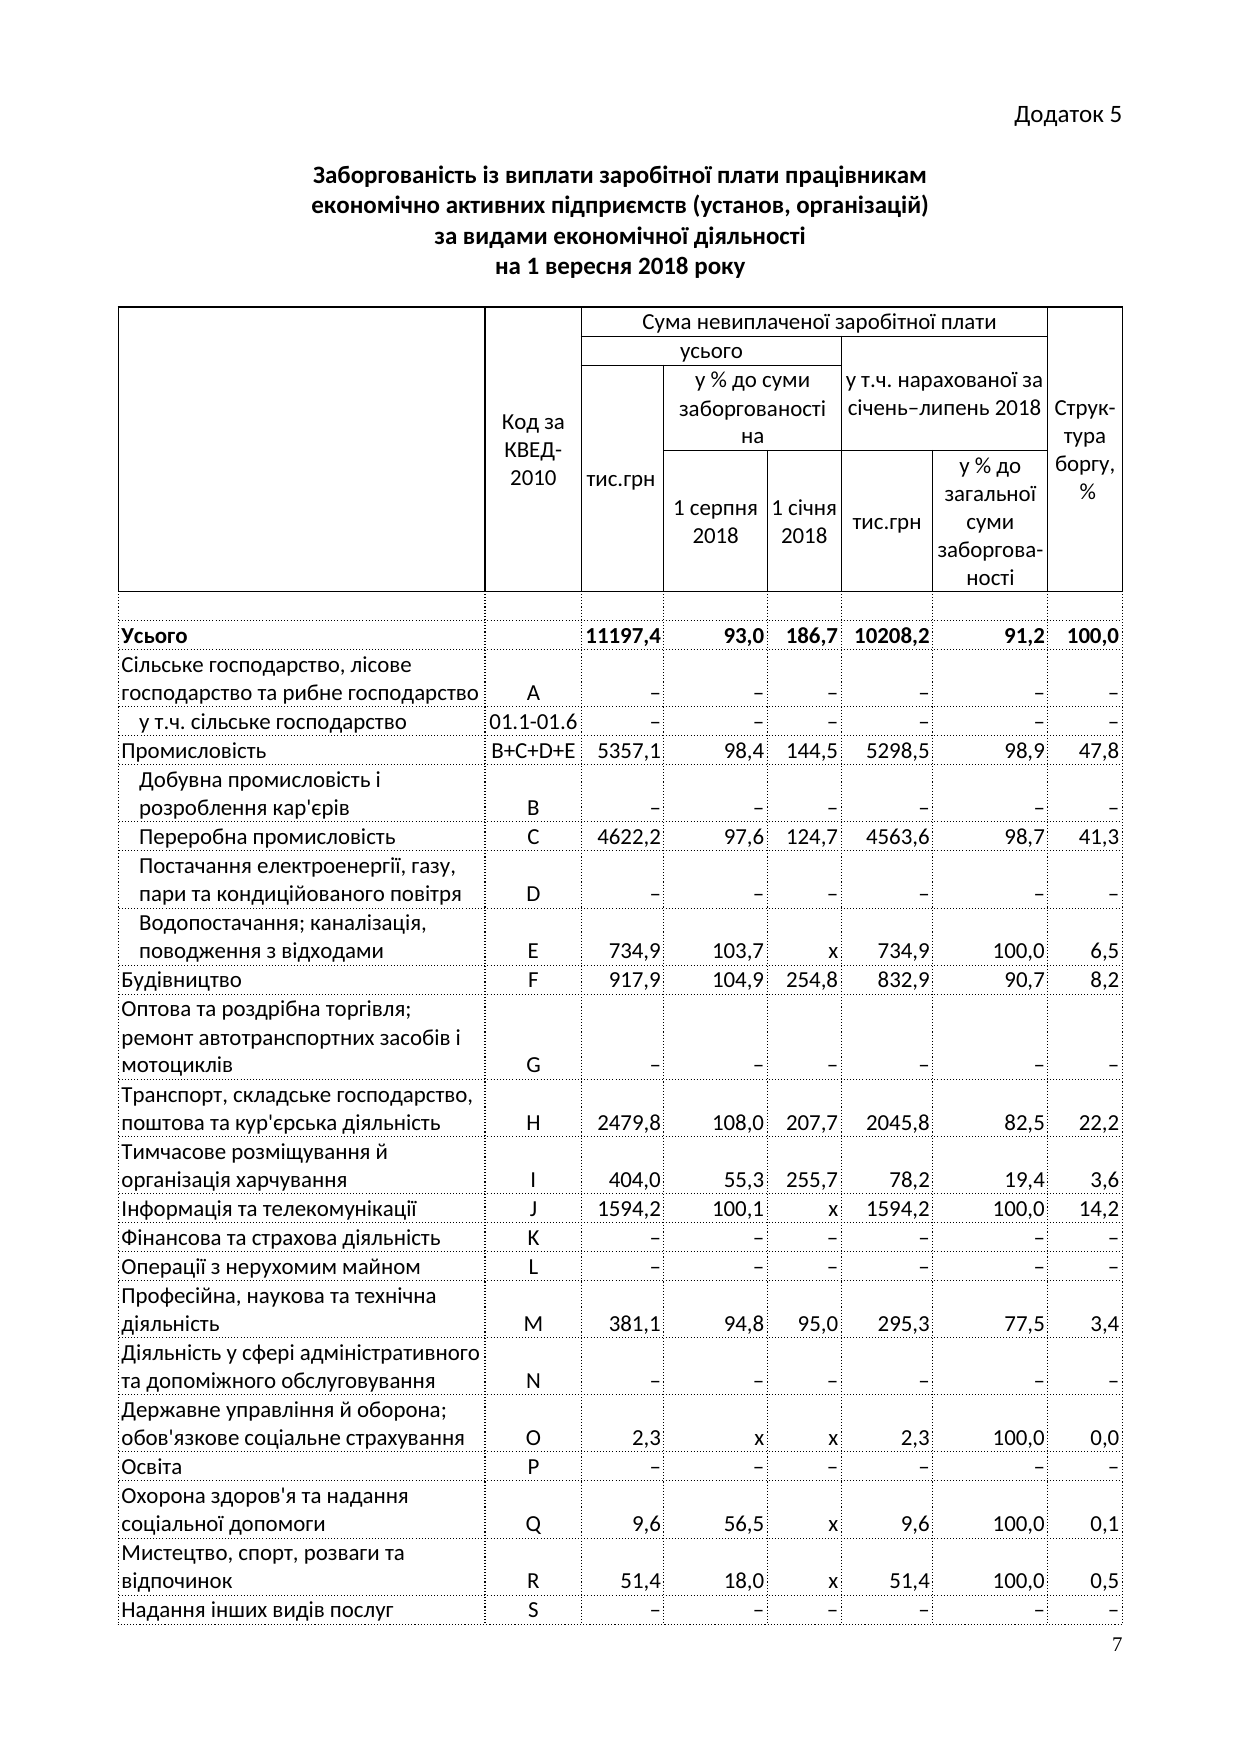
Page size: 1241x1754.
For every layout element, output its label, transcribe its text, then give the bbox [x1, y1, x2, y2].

table_cell 98,4 [664, 735, 767, 764]
table_cell В [485, 764, 581, 821]
table_header Струк- тура боргу, % [1048, 308, 1122, 591]
table_cell – [767, 1595, 841, 1623]
table_cell S [485, 1595, 581, 1623]
table_cell F [485, 965, 581, 993]
table_cell – [767, 1251, 841, 1280]
text за видами економічної діяльності [118, 220, 1122, 251]
table_cell 404,0 [581, 1136, 664, 1193]
table_cell 100,0 [933, 1193, 1048, 1222]
table_cell – [933, 706, 1048, 735]
table_cell N [485, 1337, 581, 1394]
table_cell – [664, 1337, 767, 1394]
table_header Сума невиплаченої заробітної плати [582, 308, 1047, 336]
table_cell – [581, 850, 664, 907]
table_cell у % до загальної суми заборгова-ності [933, 451, 1047, 591]
table_cell – [581, 649, 664, 706]
table_cell – [841, 1451, 933, 1480]
table_cell тис.грн [582, 366, 663, 591]
table_cell – [1048, 1595, 1122, 1623]
table_cell [664, 592, 767, 620]
table_cell P [485, 1451, 581, 1480]
table_cell 104,9 [664, 965, 767, 993]
table_cell L [485, 1251, 581, 1280]
table_cell [118, 592, 485, 620]
table_cell Водопостачання; каналізація, поводження з відходами [118, 908, 485, 964]
table_cell 8,2 [1048, 965, 1122, 993]
table_cell – [664, 850, 767, 907]
table_cell 10208,2 [841, 620, 933, 649]
table_cell 93,0 [664, 620, 767, 649]
table_cell – [841, 994, 933, 1079]
table_cell – [767, 706, 841, 735]
table_cell – [664, 1251, 767, 1280]
table_cell 90,7 [933, 965, 1048, 993]
table_cell 56,5 [664, 1480, 767, 1537]
table_cell I [485, 1136, 581, 1193]
table_cell 207,7 [767, 1079, 841, 1136]
table_cell Державне управління й оборона; обов'язкове соціальне страхування [118, 1394, 485, 1451]
table_cell Мистецтво, спорт, розваги та відпочинок [118, 1538, 485, 1594]
table_cell 4563,6 [841, 821, 933, 850]
table_cell 124,7 [767, 821, 841, 850]
table_cell – [767, 1451, 841, 1480]
table_cell Інформація та телекомунікації [118, 1193, 485, 1222]
table_cell 14,2 [1048, 1193, 1122, 1222]
table_cell 108,0 [664, 1079, 767, 1136]
table_cell А [485, 649, 581, 706]
table_cell 186,7 [767, 620, 841, 649]
table_cell [581, 592, 664, 620]
table_cell 1594,2 [581, 1193, 664, 1222]
table_cell – [1048, 1222, 1122, 1251]
table_cell – [767, 764, 841, 821]
table_cell 78,2 [841, 1136, 933, 1193]
table_cell Будівництво [118, 965, 485, 993]
table_cell 100,0 [1048, 620, 1122, 649]
table_cell 3,4 [1048, 1280, 1122, 1337]
table_cell х [767, 1394, 841, 1451]
table_cell – [767, 850, 841, 907]
table_cell 0,1 [1048, 1480, 1122, 1537]
table_cell – [581, 764, 664, 821]
table_cell – [841, 850, 933, 907]
table_header [119, 308, 484, 591]
table_cell Переробна промисловість [118, 821, 485, 850]
table_cell – [841, 1337, 933, 1394]
table_cell х [664, 1394, 767, 1451]
table_cell – [933, 649, 1048, 706]
table_cell 255,7 [767, 1136, 841, 1193]
table_cell 97,6 [664, 821, 767, 850]
table_cell M [485, 1280, 581, 1337]
table_cell – [581, 1222, 664, 1251]
table_cell 103,7 [664, 908, 767, 964]
text Заборгованість із виплати заробітної плати працівникам [118, 159, 1122, 189]
table_cell 9,6 [581, 1480, 664, 1537]
table_cell 100,0 [933, 1394, 1048, 1451]
table_cell – [1048, 706, 1122, 735]
table_cell Діяльність у сфері адміністративного та допоміжного обслуговування [118, 1337, 485, 1394]
table_cell J [485, 1193, 581, 1222]
table_cell 734,9 [581, 908, 664, 964]
table_cell 95,0 [767, 1280, 841, 1337]
table_cell – [581, 1337, 664, 1394]
table_cell 1594,2 [841, 1193, 933, 1222]
table_cell х [767, 1193, 841, 1222]
table_cell Освіта [118, 1451, 485, 1480]
table_cell – [767, 1337, 841, 1394]
table_cell Оптова та роздрібна торгівля; ремонт автотранспортних засобів і мотоциклів [118, 994, 485, 1079]
table_cell 6,5 [1048, 908, 1122, 964]
table_cell 18,0 [664, 1538, 767, 1594]
table_cell 2045,8 [841, 1079, 933, 1136]
table_cell [485, 620, 581, 649]
table_cell у т.ч. нарахованої за січень–липень 2018 [842, 337, 1047, 450]
table_cell 5298,5 [841, 735, 933, 764]
table_cell – [1048, 764, 1122, 821]
table_cell – [767, 1222, 841, 1251]
table_cell K [485, 1222, 581, 1251]
table_cell Сільське господарство, лісове господарство та рибне господарство [118, 649, 485, 706]
table_cell Надання інших видів послуг [118, 1595, 485, 1623]
table_cell Професійна, наукова та технічна діяльність [118, 1280, 485, 1337]
table_cell 832,9 [841, 965, 933, 993]
table_cell 77,5 [933, 1280, 1048, 1337]
table_cell 9,6 [841, 1480, 933, 1537]
table_cell – [1048, 649, 1122, 706]
table_cell х [767, 1480, 841, 1537]
table_cell С [485, 821, 581, 850]
table_cell – [581, 1595, 664, 1623]
table_cell Охорона здоров'я та надання соціальної допомоги [118, 1480, 485, 1537]
table_cell 2,3 [841, 1394, 933, 1451]
table_cell 51,4 [841, 1538, 933, 1594]
table_cell 01.1-01.6 [485, 706, 581, 735]
table_cell у т.ч. сільське господарство [118, 706, 485, 735]
table_cell – [664, 994, 767, 1079]
table_cell 144,5 [767, 735, 841, 764]
table_cell 47,8 [1048, 735, 1122, 764]
table_cell – [841, 706, 933, 735]
table_cell 1 серпня 2018 [664, 451, 767, 591]
table_cell 94,8 [664, 1280, 767, 1337]
table_cell 2,3 [581, 1394, 664, 1451]
table_cell 254,8 [767, 965, 841, 993]
table_cell 11197,4 [581, 620, 664, 649]
table_cell – [933, 1337, 1048, 1394]
table_cell тис.грн [842, 451, 932, 591]
table_cell 22,2 [1048, 1079, 1122, 1136]
table_cell 0,5 [1048, 1538, 1122, 1594]
table_cell – [841, 764, 933, 821]
table_cell – [664, 649, 767, 706]
table_cell 381,1 [581, 1280, 664, 1337]
table_cell [485, 592, 581, 620]
table_cell Постачання електроенергії, газу, пари та кондиційованого повітря [118, 850, 485, 907]
table_cell 734,9 [841, 908, 933, 964]
table_cell 5357,1 [581, 735, 664, 764]
table_cell – [1048, 1451, 1122, 1480]
table_cell 100,0 [933, 1480, 1048, 1537]
table_cell 82,5 [933, 1079, 1048, 1136]
table_cell – [581, 706, 664, 735]
table_cell – [933, 764, 1048, 821]
table_cell 91,2 [933, 620, 1048, 649]
table_cell – [841, 1222, 933, 1251]
text на 1 вересня 2018 року [118, 251, 1122, 281]
table_cell – [841, 649, 933, 706]
table_cell Промисловість [118, 735, 485, 764]
table_cell – [664, 1222, 767, 1251]
table_cell х [767, 908, 841, 964]
table_cell 3,6 [1048, 1136, 1122, 1193]
table_cell – [1048, 1337, 1122, 1394]
table_cell – [1048, 994, 1122, 1079]
table_cell H [485, 1079, 581, 1136]
table_cell Q [485, 1480, 581, 1537]
table_cell Операції з нерухомим майном [118, 1251, 485, 1280]
table_cell х [767, 1538, 841, 1594]
table_cell [933, 592, 1048, 620]
table_cell – [767, 649, 841, 706]
table_cell – [841, 1595, 933, 1623]
table_cell – [841, 1251, 933, 1280]
table_cell Добувна промисловість і розроблення кар'єрів [118, 764, 485, 821]
text економічно активних підприємств (установ, організацій) [118, 189, 1122, 220]
table_cell 41,3 [1048, 821, 1122, 850]
table_header Код за КВЕД- 2010 [486, 308, 581, 591]
table_cell D [485, 850, 581, 907]
table_cell R [485, 1538, 581, 1594]
table_cell B+C+D+E [485, 735, 581, 764]
table_cell Транспорт, складське господарство, поштова та кур'єрська діяльність [118, 1079, 485, 1136]
table_cell 100,0 [933, 1538, 1048, 1594]
table_cell 100,0 [933, 908, 1048, 964]
table_cell Тимчасове розміщування й організація харчування [118, 1136, 485, 1193]
table_cell [767, 592, 841, 620]
table_cell – [933, 1251, 1048, 1280]
table_cell [841, 592, 933, 620]
table_cell – [581, 1251, 664, 1280]
table_cell 0,0 [1048, 1394, 1122, 1451]
table_cell – [664, 1595, 767, 1623]
table_cell 98,7 [933, 821, 1048, 850]
table_cell – [664, 764, 767, 821]
table_cell 295,3 [841, 1280, 933, 1337]
table_cell 51,4 [581, 1538, 664, 1594]
table_cell – [581, 1451, 664, 1480]
table_cell усього [582, 337, 841, 364]
table_cell – [933, 1595, 1048, 1623]
table_cell – [1048, 850, 1122, 907]
table_cell 19,4 [933, 1136, 1048, 1193]
table_cell 1 січня 2018 [768, 451, 841, 591]
table_cell – [1048, 1251, 1122, 1280]
table_cell 100,1 [664, 1193, 767, 1222]
table_cell 55,3 [664, 1136, 767, 1193]
table_cell 98,9 [933, 735, 1048, 764]
table_cell 4622,2 [581, 821, 664, 850]
table_cell – [664, 706, 767, 735]
text Додаток 5 [118, 98, 1122, 128]
table_cell – [933, 994, 1048, 1079]
table_cell – [581, 994, 664, 1079]
table_cell G [485, 994, 581, 1079]
table_cell – [767, 994, 841, 1079]
table_cell [1048, 592, 1122, 620]
table_cell у % до суми заборгованості на [664, 366, 841, 450]
table_cell – [664, 1451, 767, 1480]
table_cell Фінансова та страхова діяльність [118, 1222, 485, 1251]
table_cell Усього [118, 620, 485, 649]
table_cell – [933, 1222, 1048, 1251]
table_cell 2479,8 [581, 1079, 664, 1136]
table_cell – [933, 1451, 1048, 1480]
table_cell E [485, 908, 581, 964]
table_cell O [485, 1394, 581, 1451]
table_cell – [933, 850, 1048, 907]
table_cell 917,9 [581, 965, 664, 993]
